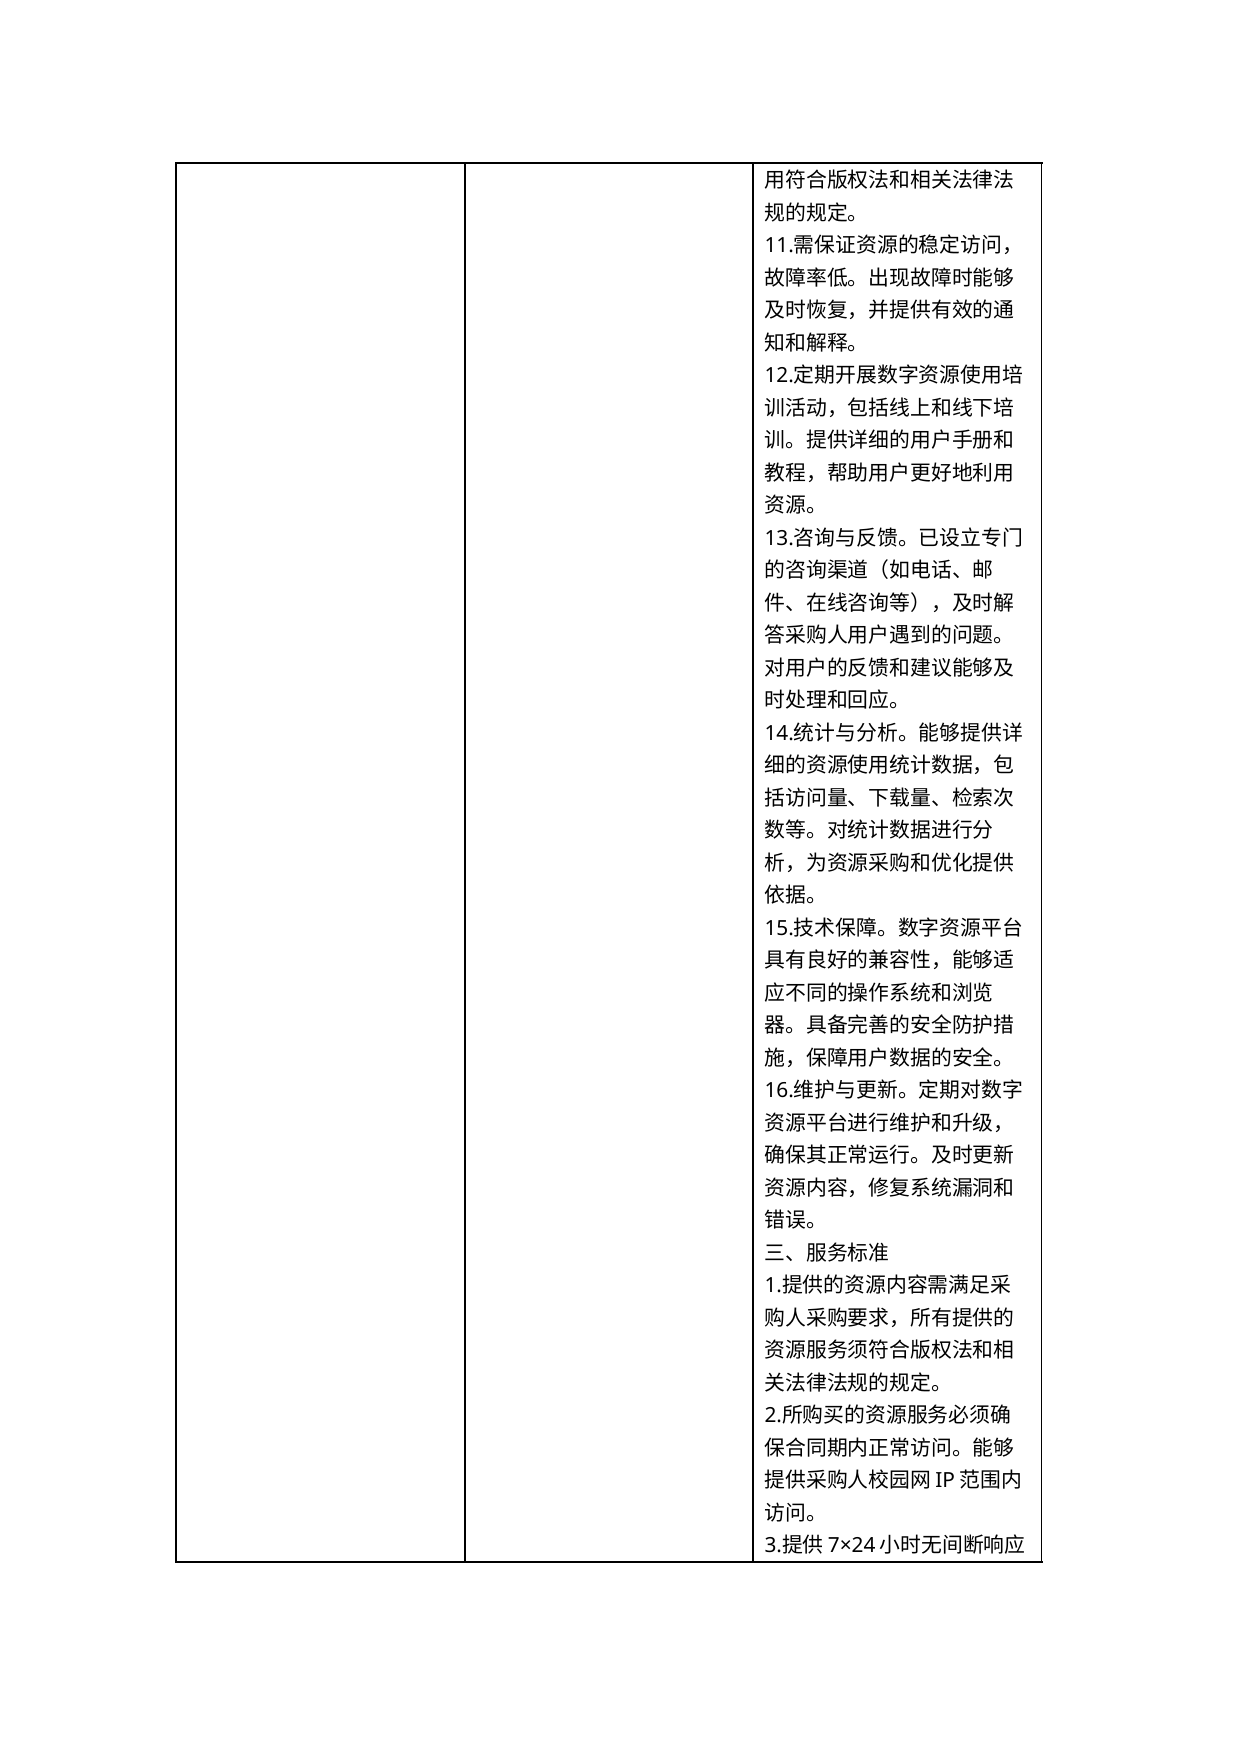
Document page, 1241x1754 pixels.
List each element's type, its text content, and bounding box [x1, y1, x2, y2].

table_cell 1 [177, 164, 464, 1561]
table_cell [754, 164, 1041, 1561]
table_cell [466, 164, 752, 1561]
